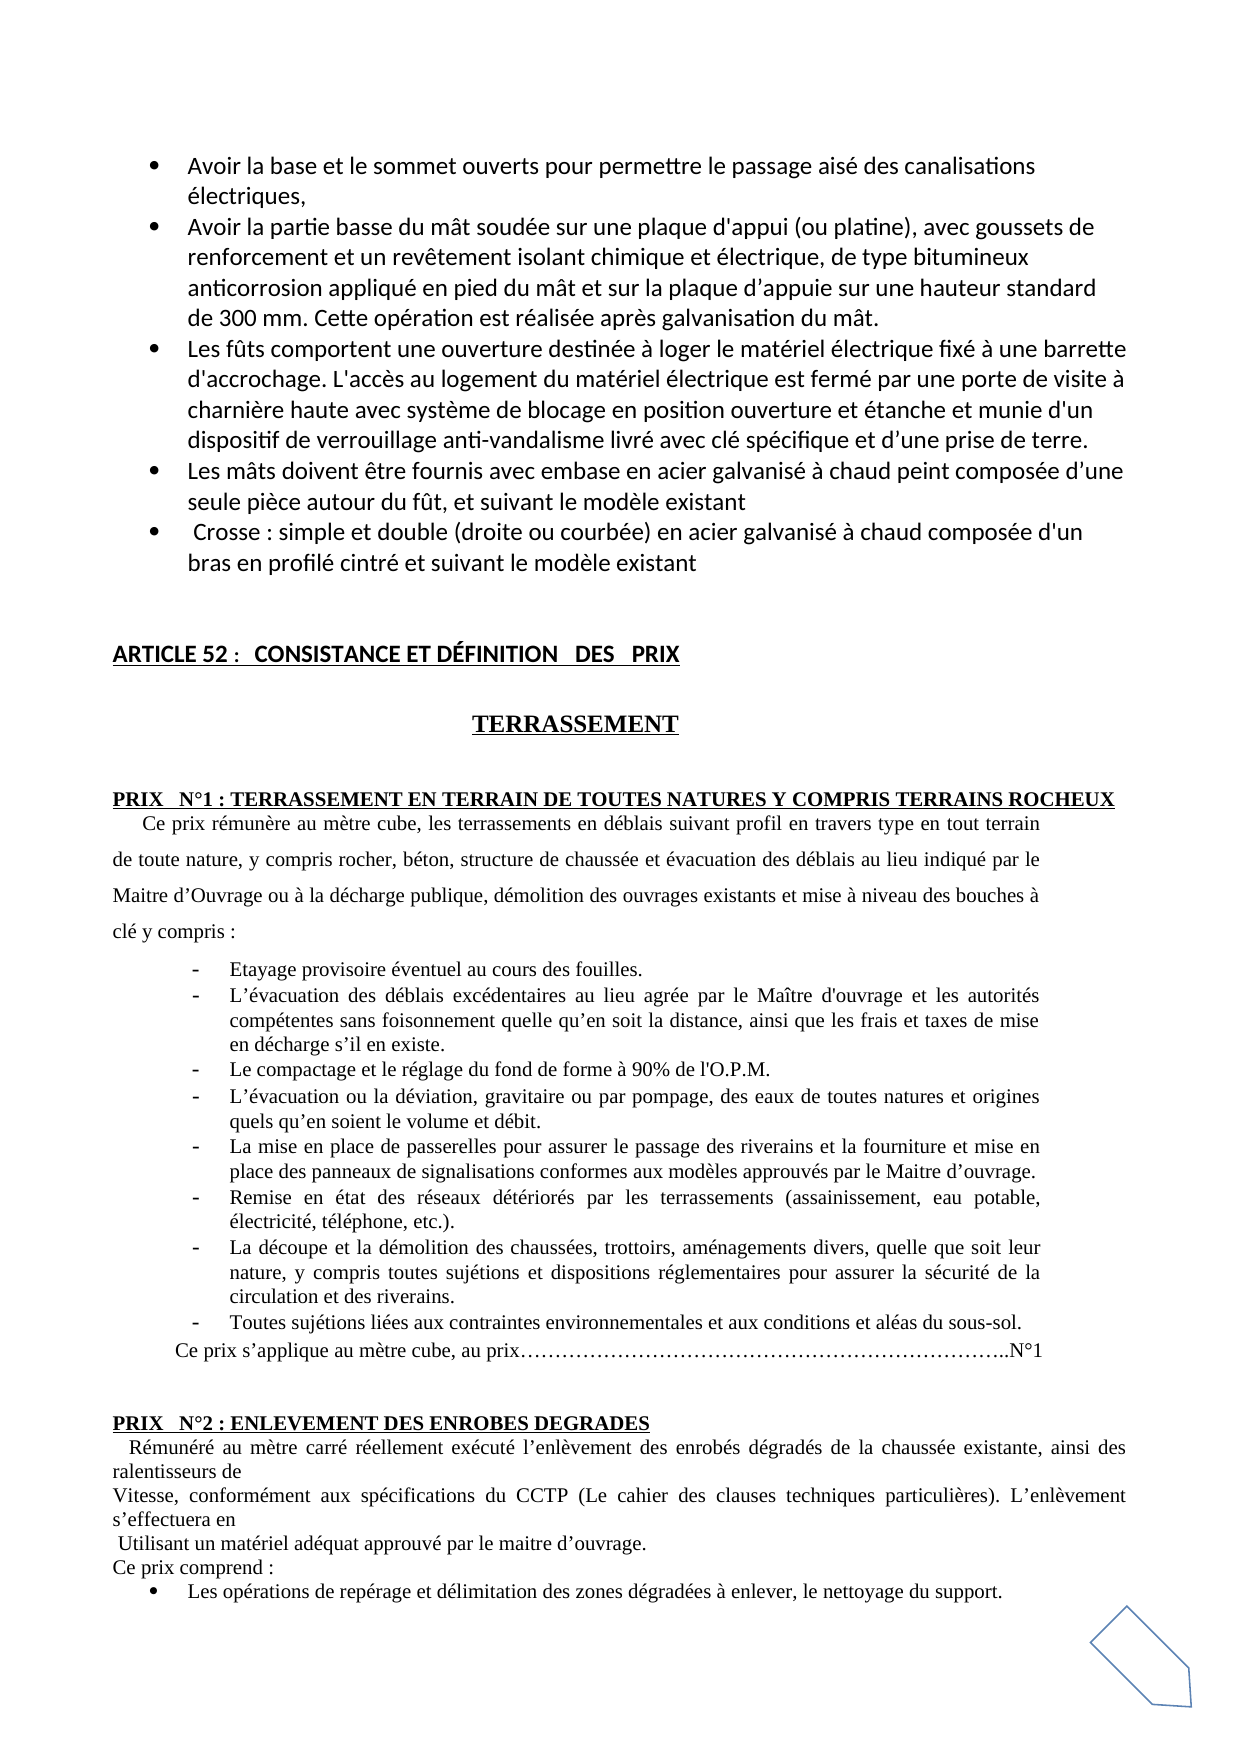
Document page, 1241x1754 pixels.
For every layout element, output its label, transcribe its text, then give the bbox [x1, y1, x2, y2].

list Etayage provisoire éventuel au cours des fouilles. [192, 955, 1128, 981]
list Avoir la base et le sommet ouverts pour permettre le passage aisé des canalisations électriques, [150, 150, 1128, 211]
text Ce prix rémunère au mètre cube, les terrassements en déblais suivant profil en travers type en tout terrain de toute nature, y compris rocher, béton, structure de chaussée et évacuation des déblais au lieu indiqué par le Maitre d’Ouvrage ou à la décharge publique, démolition des ouvrages existants et mise à niveau des bouches à clé y compris : [112, 811, 1042, 943]
list Remise en état des réseaux détériorés par les terrassements (assainissement, eau potable, électricité, téléphone, etc.). [192, 1183, 1042, 1233]
list Le compactage et le réglage du fond de forme à 90% de l'O.P.M. [192, 1056, 1128, 1082]
text PRIX N°2 : ENLEVEMENT DES ENROBES DEGRADES [112, 1411, 1128, 1435]
list Toutes sujétions liées aux contraintes environnementales et aux conditions et aléas du sous-sol. [192, 1308, 1128, 1334]
list Avoir la partie basse du mât soudée sur une plaque d'appui (ou platine), avec goussets de renforcement et un revêtement isolant chimique et électrique, de type bitumineux anticorrosion appliqué en pied du mât et sur la plaque d’appuie sur une hauteur standard de 300 mm. Cette opération est réalisée après galvanisation du mât. [150, 211, 1128, 333]
list Les opérations de repérage et délimitation des zones dégradées à enlever, le nettoyage du support. [150, 1579, 1128, 1603]
text Ce prix s’applique au mètre cube, au prix……………………………………………………………..N°1 [175, 1334, 1128, 1363]
text Ce prix comprend : [112, 1555, 1128, 1579]
list L’évacuation des déblais excédentaires au lieu agrée par le Maître d'ouvrage et les autorités compétentes sans foisonnement quelle qu’en soit la distance, ainsi que les frais et taxes de mise en décharge s’il en existe. [192, 981, 1041, 1056]
list Les mâts doivent être fournis avec embase en acier galvanisé à chaud peint composée d’une seule pièce autour du fût, et suivant le modèle existant [150, 455, 1128, 516]
list La découpe et la démolition des chaussées, trottoirs, aménagements divers, quelle que soit leur nature, y compris toutes sujétions et dispositions réglementaires pour assurer la sécurité de la circulation et des riverains. [192, 1233, 1042, 1308]
text PRIX N°1 : TERRASSEMENT EN TERRAIN DE TOUTES NATURES Y COMPRIS TERRAINS ROCHEUX [112, 787, 1128, 811]
text TERRASSEMENT [112, 709, 1038, 738]
list Les fûts comportent une ouverture destinée à loger le matériel électrique fixé à une barrette d'accrochage. L'accès au logement du matériel électrique est fermé par une porte de visite à charnière haute avec système de blocage en position ouverture et étanche et munie d'un dispositif de verrouillage anti-vandalisme livré avec clé spécifique et d’une prise de terre. [150, 333, 1128, 455]
text Rémunéré au mètre carré réellement exécuté l’enlèvement des enrobés dégradés de la chaussée existante, ainsi des ralentisseurs de [112, 1435, 1128, 1483]
text Utilisant un matériel adéquat approuvé par le maitre d’ouvrage. [112, 1531, 1128, 1555]
text Vitesse, conformément aux spécifications du CCTP (Le cahier des clauses techniques particulières). L’enlèvement s’effectuera en [112, 1483, 1128, 1531]
list La mise en place de passerelles pour assurer le passage des riverains et la fourniture et mise en place des panneaux de signalisations conformes aux modèles approuvés par le Maitre d’ouvrage. [192, 1133, 1042, 1183]
list L’évacuation ou la déviation, gravitaire ou par pompage, des eaux de toutes natures et origines quels qu’en soient le volume et débit. [192, 1082, 1041, 1133]
list Crosse : simple et double (droite ou courbée) en acier galvanisé à chaud composée d'un bras en profilé cintré et suivant le modèle existant [150, 516, 1128, 577]
text ARTICLE 52 : CONSISTANCE ET DÉFINITION DES PRIX [112, 638, 1128, 669]
